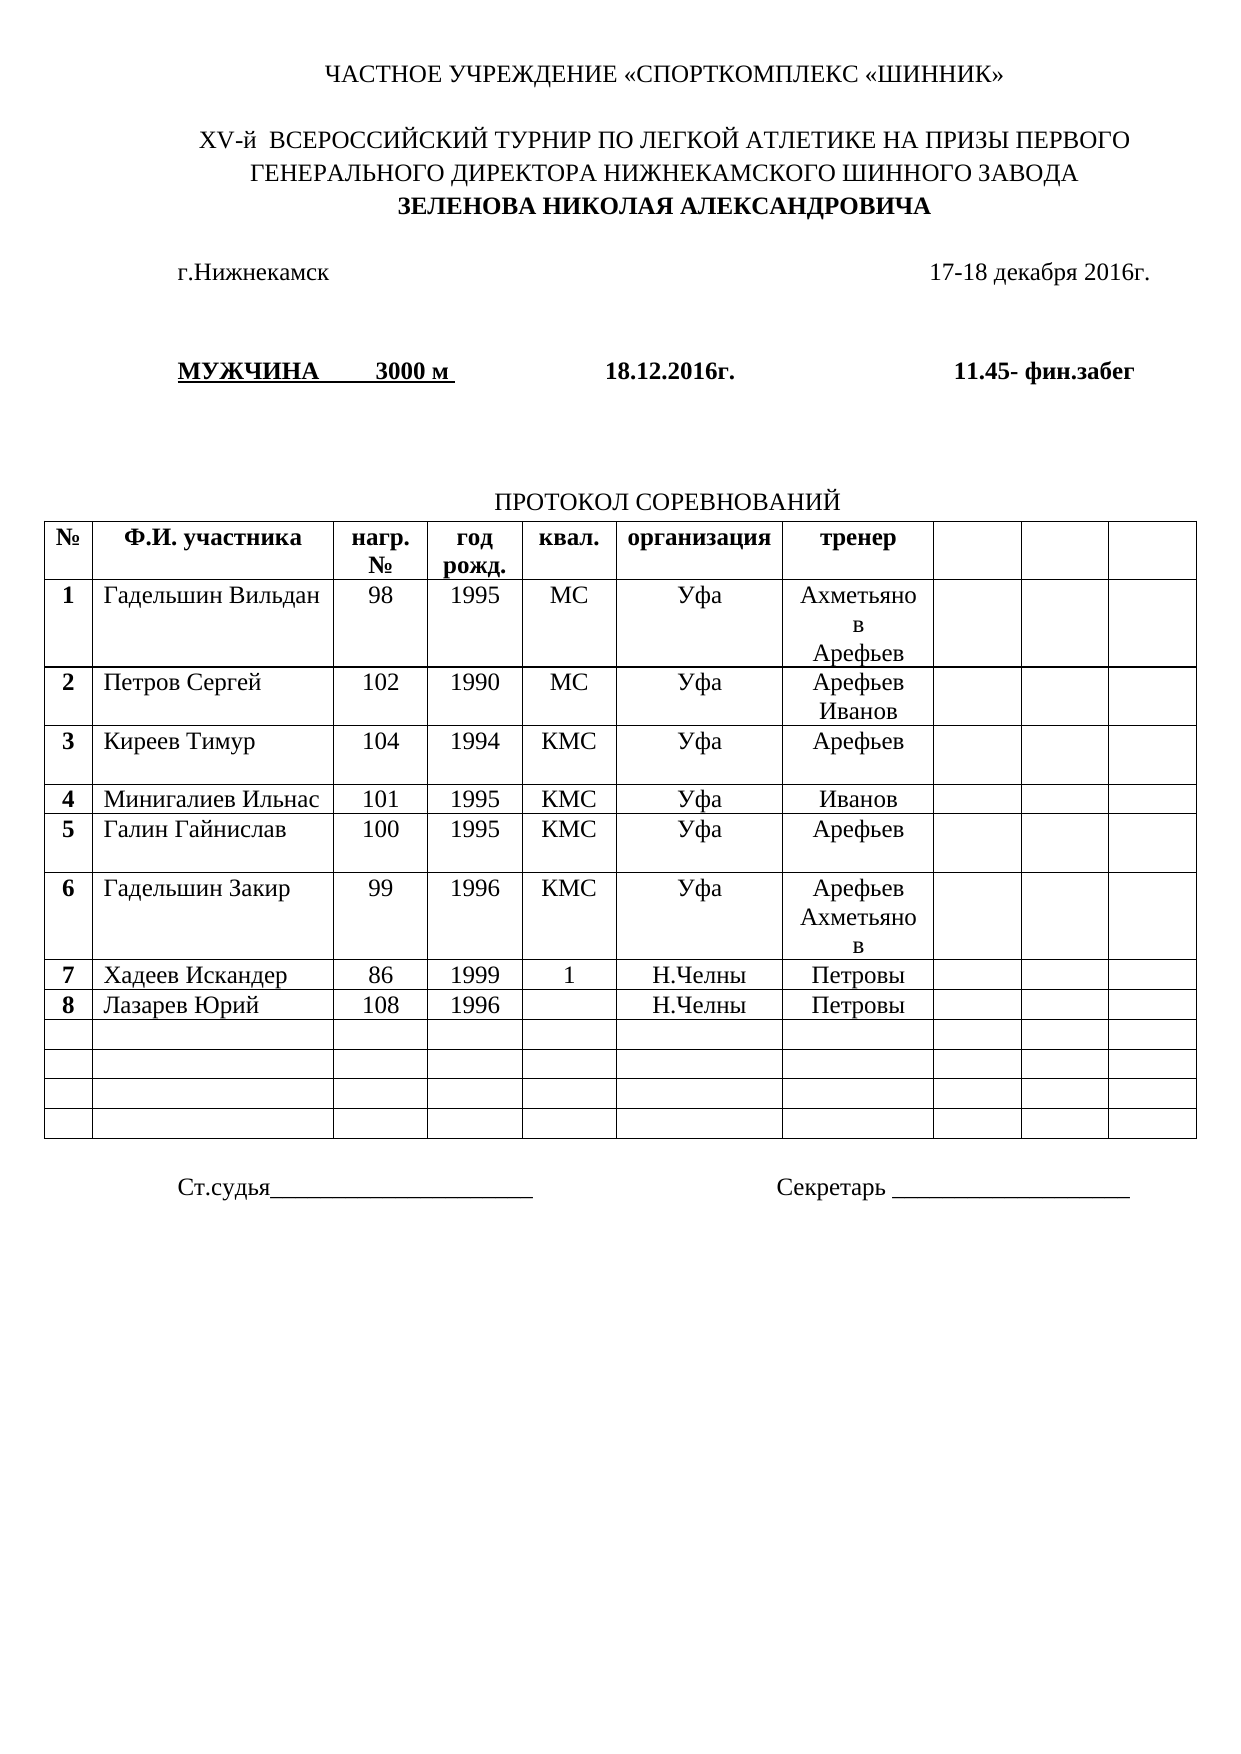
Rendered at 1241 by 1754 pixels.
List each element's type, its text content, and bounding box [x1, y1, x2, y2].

table_cell 8 [45, 990, 92, 1019]
table_cell 1995 [428, 580, 522, 666]
table_cell Галин Гайнислав [93, 814, 333, 872]
table_header [934, 522, 1021, 579]
table_cell [617, 1079, 782, 1108]
table_cell КМС [523, 873, 616, 959]
table_cell [1109, 873, 1196, 959]
table_header тренер [783, 522, 933, 579]
table_cell [1022, 1050, 1108, 1078]
table_cell [93, 1050, 333, 1078]
table_cell Н.Челны [617, 990, 782, 1019]
table_cell [1022, 960, 1108, 989]
table_cell [93, 1109, 333, 1138]
table_cell [783, 1109, 933, 1138]
table_cell [1022, 873, 1108, 959]
table_cell [1022, 1020, 1108, 1048]
table_cell 86 [334, 960, 427, 989]
table_cell [1109, 990, 1196, 1019]
table_cell [1022, 1079, 1108, 1108]
table_cell [934, 960, 1021, 989]
table_cell КМС [523, 785, 616, 813]
table_cell Иванов [783, 785, 933, 813]
table_cell Арефьев Ахметьянов [783, 873, 933, 959]
table_cell [428, 1109, 522, 1138]
table_cell 104 [334, 726, 427, 783]
table_cell Арефьев Иванов [783, 668, 933, 725]
table_cell [783, 1079, 933, 1108]
table_cell Уфа [617, 814, 782, 872]
table_cell [1022, 785, 1108, 813]
table_cell [45, 1109, 92, 1138]
table_header нагр. № [334, 522, 427, 579]
table_cell Н.Челны [617, 960, 782, 989]
table_cell 1996 [428, 990, 522, 1019]
table_cell [45, 1020, 92, 1048]
table_cell [934, 726, 1021, 783]
table_cell [617, 1109, 782, 1138]
table_cell [1109, 1079, 1196, 1108]
table_cell 1999 [428, 960, 522, 989]
table_cell 2 [45, 668, 92, 725]
text ЗЕЛЕНОВА НИКОЛАЯ АЛЕКСАНДРОВИЧА [177, 191, 1152, 220]
table_cell 6 [45, 873, 92, 959]
table_cell [428, 1050, 522, 1078]
table_cell [523, 990, 616, 1019]
table_cell Гадельшин Вильдан [93, 580, 333, 666]
table_cell 99 [334, 873, 427, 959]
table_cell МС [523, 580, 616, 666]
table_cell КМС [523, 814, 616, 872]
table_cell Хадеев Искандер [93, 960, 333, 989]
table_header квал. [523, 522, 616, 579]
table_cell Арефьев [783, 726, 933, 783]
table_cell 3 [45, 726, 92, 783]
table_cell Петровы [783, 990, 933, 1019]
table_cell [93, 1020, 333, 1048]
text XV-й ВСЕРОССИЙСКИЙ ТУРНИР ПО ЛЕГКОЙ АТЛЕТИКЕ НА ПРИЗЫ ПЕРВОГО ГЕНЕРАЛЬНОГО ДИРЕКТОРА НИЖНЕКАМСКОГО ШИННОГО ЗАВОДА [177, 125, 1152, 187]
table_cell 1 [45, 580, 92, 666]
table_cell [1109, 580, 1196, 666]
table_cell [617, 1020, 782, 1048]
table_cell Уфа [617, 873, 782, 959]
table_cell 7 [45, 960, 92, 989]
text г.Нижнекамск 17-18 декабря 2016г. [177, 257, 1152, 286]
table_cell Уфа [617, 668, 782, 725]
table_cell Киреев Тимур [93, 726, 333, 783]
table_header [1022, 522, 1108, 579]
table_cell [934, 580, 1021, 666]
table_cell [1022, 990, 1108, 1019]
table_cell [617, 1050, 782, 1078]
table_cell [783, 1050, 933, 1078]
table_cell [1109, 1050, 1196, 1078]
table_cell [1109, 1020, 1196, 1048]
table_cell [934, 1079, 1021, 1108]
table_cell Уфа [617, 785, 782, 813]
table_cell Минигалиев Ильнас [93, 785, 333, 813]
table_cell Лазарев Юрий [93, 990, 333, 1019]
table_header Ф.И. участника [93, 522, 333, 579]
table_cell [523, 1079, 616, 1108]
table_cell 102 [334, 668, 427, 725]
table_cell [934, 873, 1021, 959]
table_cell [934, 814, 1021, 872]
text ЧАСТНОЕ УЧРЕЖДЕНИЕ «СПОРТКОМПЛЕКС «ШИННИК» [177, 59, 1152, 88]
table_cell [523, 1020, 616, 1048]
table_cell 1995 [428, 785, 522, 813]
table_cell [428, 1020, 522, 1048]
table_cell [523, 1109, 616, 1138]
table_cell [1022, 726, 1108, 783]
table_header № [45, 522, 92, 579]
table_cell [934, 1050, 1021, 1078]
table_cell Уфа [617, 726, 782, 783]
table_cell [428, 1079, 522, 1108]
table_cell Петровы [783, 960, 933, 989]
table_cell Уфа [617, 580, 782, 666]
table_cell 5 [45, 814, 92, 872]
table_cell [934, 785, 1021, 813]
table_cell [934, 990, 1021, 1019]
table_cell [934, 668, 1021, 725]
table_header организация [617, 522, 782, 579]
table_cell [1109, 668, 1196, 725]
table_cell [934, 1109, 1021, 1138]
table_cell 4 [45, 785, 92, 813]
table_header [1109, 522, 1196, 579]
table_header год рожд. [428, 522, 522, 579]
table_cell 1 [523, 960, 616, 989]
table_cell 1990 [428, 668, 522, 725]
table_cell [334, 1079, 427, 1108]
table_cell Арефьев [783, 814, 933, 872]
table_cell 1996 [428, 873, 522, 959]
table_cell Гадельшин Закир [93, 873, 333, 959]
table_cell [334, 1050, 427, 1078]
table_cell [93, 1079, 333, 1108]
table_cell 1995 [428, 814, 522, 872]
table_cell [934, 1020, 1021, 1048]
table_cell Петров Сергей [93, 668, 333, 725]
table_cell 98 [334, 580, 427, 666]
table_cell МС [523, 668, 616, 725]
table_cell [1022, 814, 1108, 872]
table_cell 100 [334, 814, 427, 872]
table_cell [1109, 785, 1196, 813]
table_cell 1994 [428, 726, 522, 783]
table_cell [1022, 580, 1108, 666]
table_cell [334, 1109, 427, 1138]
table_cell [1109, 1109, 1196, 1138]
table_cell КМС [523, 726, 616, 783]
text ПРОТОКОЛ СОРЕВНОВАНИЙ [177, 487, 1152, 516]
table_cell 108 [334, 990, 427, 1019]
text Ст.судья_____________________ Секретарь ___________________ [177, 1172, 1152, 1201]
table_cell [1109, 814, 1196, 872]
table_cell [523, 1050, 616, 1078]
table_cell Ахметьянов Арефьев [783, 580, 933, 666]
table_cell [45, 1079, 92, 1108]
text МУЖЧИНА 3000 м 18.12.2016г. 11.45- фин.забег [177, 356, 1152, 385]
table_cell 101 [334, 785, 427, 813]
table_cell [1022, 668, 1108, 725]
table_cell [45, 1050, 92, 1078]
table_cell [783, 1020, 933, 1048]
table_cell [1109, 960, 1196, 989]
table_cell [1109, 726, 1196, 783]
table_cell [1022, 1109, 1108, 1138]
table_cell [334, 1020, 427, 1048]
